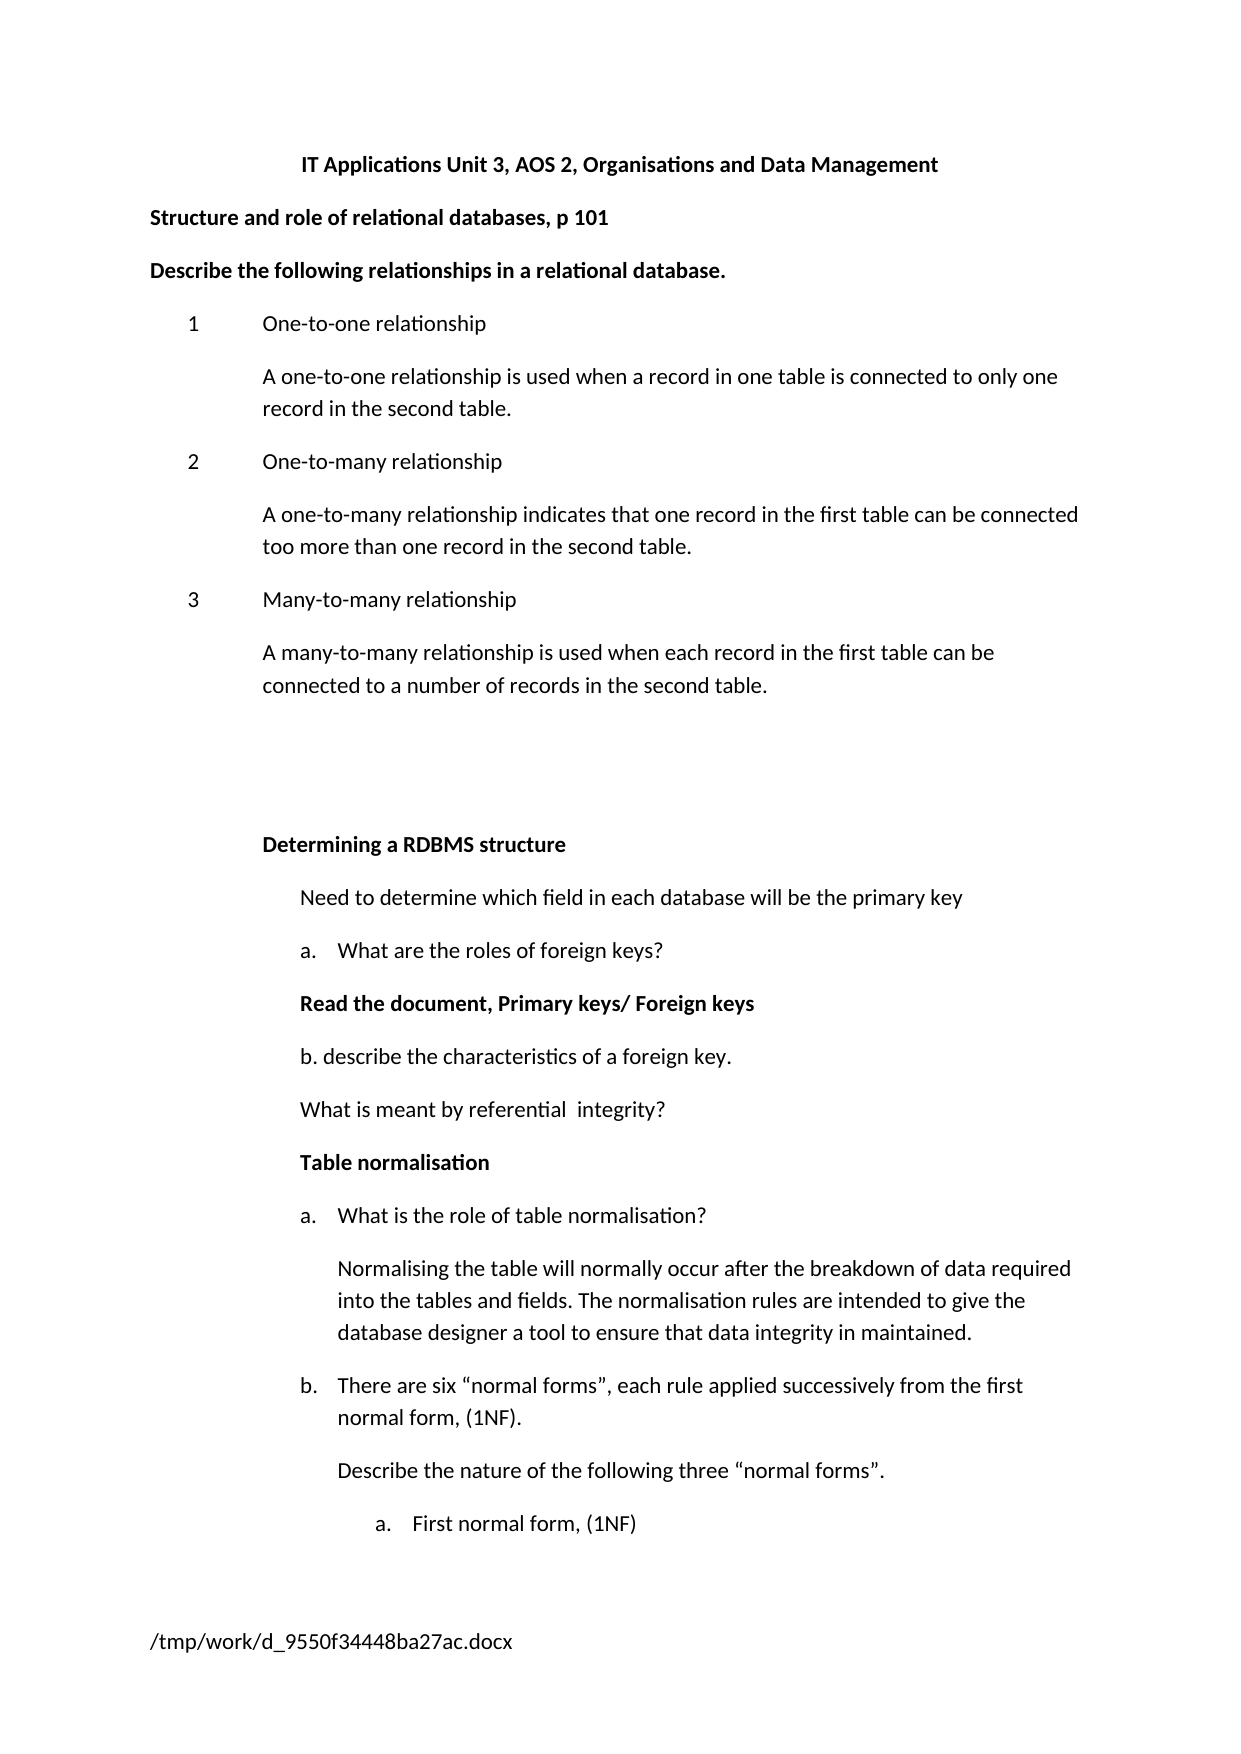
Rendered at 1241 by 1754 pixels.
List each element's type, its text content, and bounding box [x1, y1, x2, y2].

text A many-to-many relationship is used when each record in the first table can be connected to a number of records in the second table. [262, 638, 1090, 699]
text Determining a RDBMS structure [262, 830, 1090, 858]
text A one-to-one relationship is used when a record in one table is connected to only one record in the second table. [262, 362, 1090, 422]
text IT Applications Unit 3, AOS 2, Organisations and Data Management [150, 150, 1090, 178]
text Read the document, Primary keys/ Foreign keys [300, 989, 1090, 1017]
list One-to-many relationship [187, 447, 1090, 475]
list What is the role of table normalisation? [300, 1201, 1090, 1229]
list Many-to-many relationship [187, 586, 1090, 613]
text Need to determine which field in each database will be the primary key [300, 883, 1090, 911]
text Describe the nature of the following three “normal forms”. [337, 1457, 1090, 1484]
text Describe the following relationships in a relational database. [150, 256, 1090, 284]
list What are the roles of foreign keys? [300, 936, 1090, 964]
list There are six “normal forms”, each rule applied successively from the first normal form, (1NF). [300, 1371, 1090, 1432]
text Normalising the table will normally occur after the breakdown of data required into the tables and fields. The normalisation rules are intended to give the database designer a tool to ensure that data integrity in maintained. [337, 1254, 1090, 1346]
text What is meant by referential integrity? [300, 1095, 1090, 1123]
text Table normalisation [300, 1148, 1090, 1176]
list One-to-one relationship [187, 309, 1090, 337]
text A one-to-many relationship indicates that one record in the first table can be connected too more than one record in the second table. [262, 500, 1090, 561]
text Structure and role of relational databases, p 101 [150, 203, 1090, 231]
list First normal form, (1NF) [375, 1509, 1090, 1538]
text b. describe the characteristics of a foreign key. [300, 1042, 1090, 1070]
